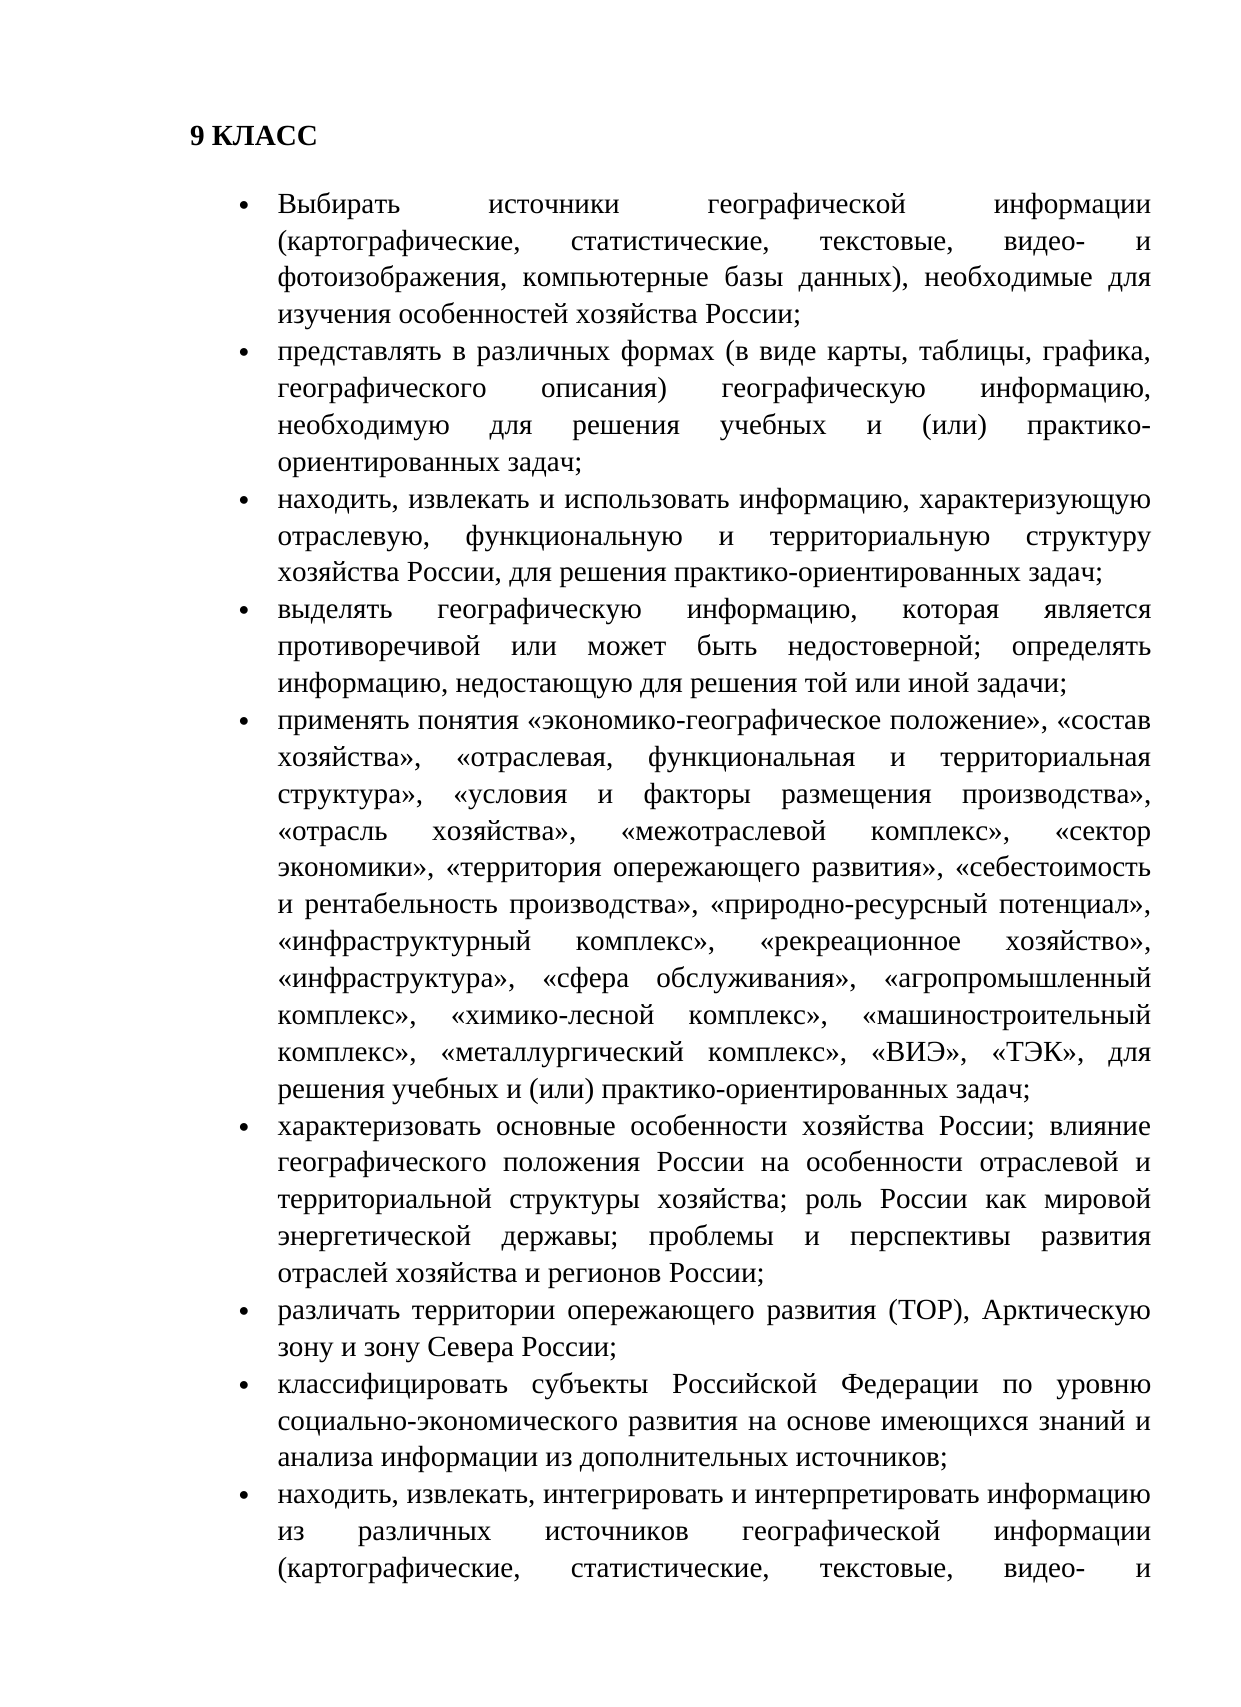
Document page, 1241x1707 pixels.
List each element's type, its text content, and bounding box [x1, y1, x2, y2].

list применять понятия «экономико-географическое положение», «состав хозяйства», «отраслевая, функциональная и территориальная структура», «условия и факторы размещения производства», «отрасль хозяйства», «межотраслевой комплекс», «сектор экономики», «территория опережающего развития», «себестоимость и рентабельность производства», «природно-ресурсный потенциал», «инфраструктурный комплекс», «рекреационное хозяйство», «инфраструктура», «сфера обслуживания», «агропромышленный комплекс», «химико-лесной комплекс», «машиностроительный комплекс», «металлургический комплекс», «ВИЭ», «ТЭК», для решения учебных и (или) практико-ориентированных задач; [240, 702, 1152, 1104]
list находить, извлекать и использовать информацию, характеризующую отраслевую, функциональную и территориальную структуру хозяйства России, для решения практико-ориентированных задач; [240, 481, 1152, 588]
list Выбирать источники географической информации (картографические, статистические, текстовые, видео- и фотоизображения, компьютерные базы данных), необходимые для изучения особенностей хозяйства России; [240, 186, 1152, 330]
list характеризовать основные особенности хозяйства России; влияние географического положения России на особенности отраслевой и территориальной структуры хозяйства; роль России как мировой энергетической державы; проблемы и перспективы развития отраслей хозяйства и регионов России; [240, 1108, 1152, 1289]
list классифицировать субъекты Российской Федерации по уровню социально-экономического развития на основе имеющихся знаний и анализа информации из дополнительных источников; [240, 1366, 1152, 1473]
list представлять в различных формах (в виде карты, таблицы, графика, географического описания) географическую информацию, необходимую для решения учебных и (или) практико-ориентированных задач; [240, 333, 1152, 477]
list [240, 1476, 1152, 1584]
text 9 КЛАСС [190, 118, 1152, 152]
list выделять географическую информацию, которая является противоречивой или может быть недостоверной; определять информацию, недостающую для решения той или иной задачи; [240, 591, 1152, 699]
list различать территории опережающего развития (ТОР), Арктическую зону и зону Севера России; [240, 1292, 1152, 1362]
